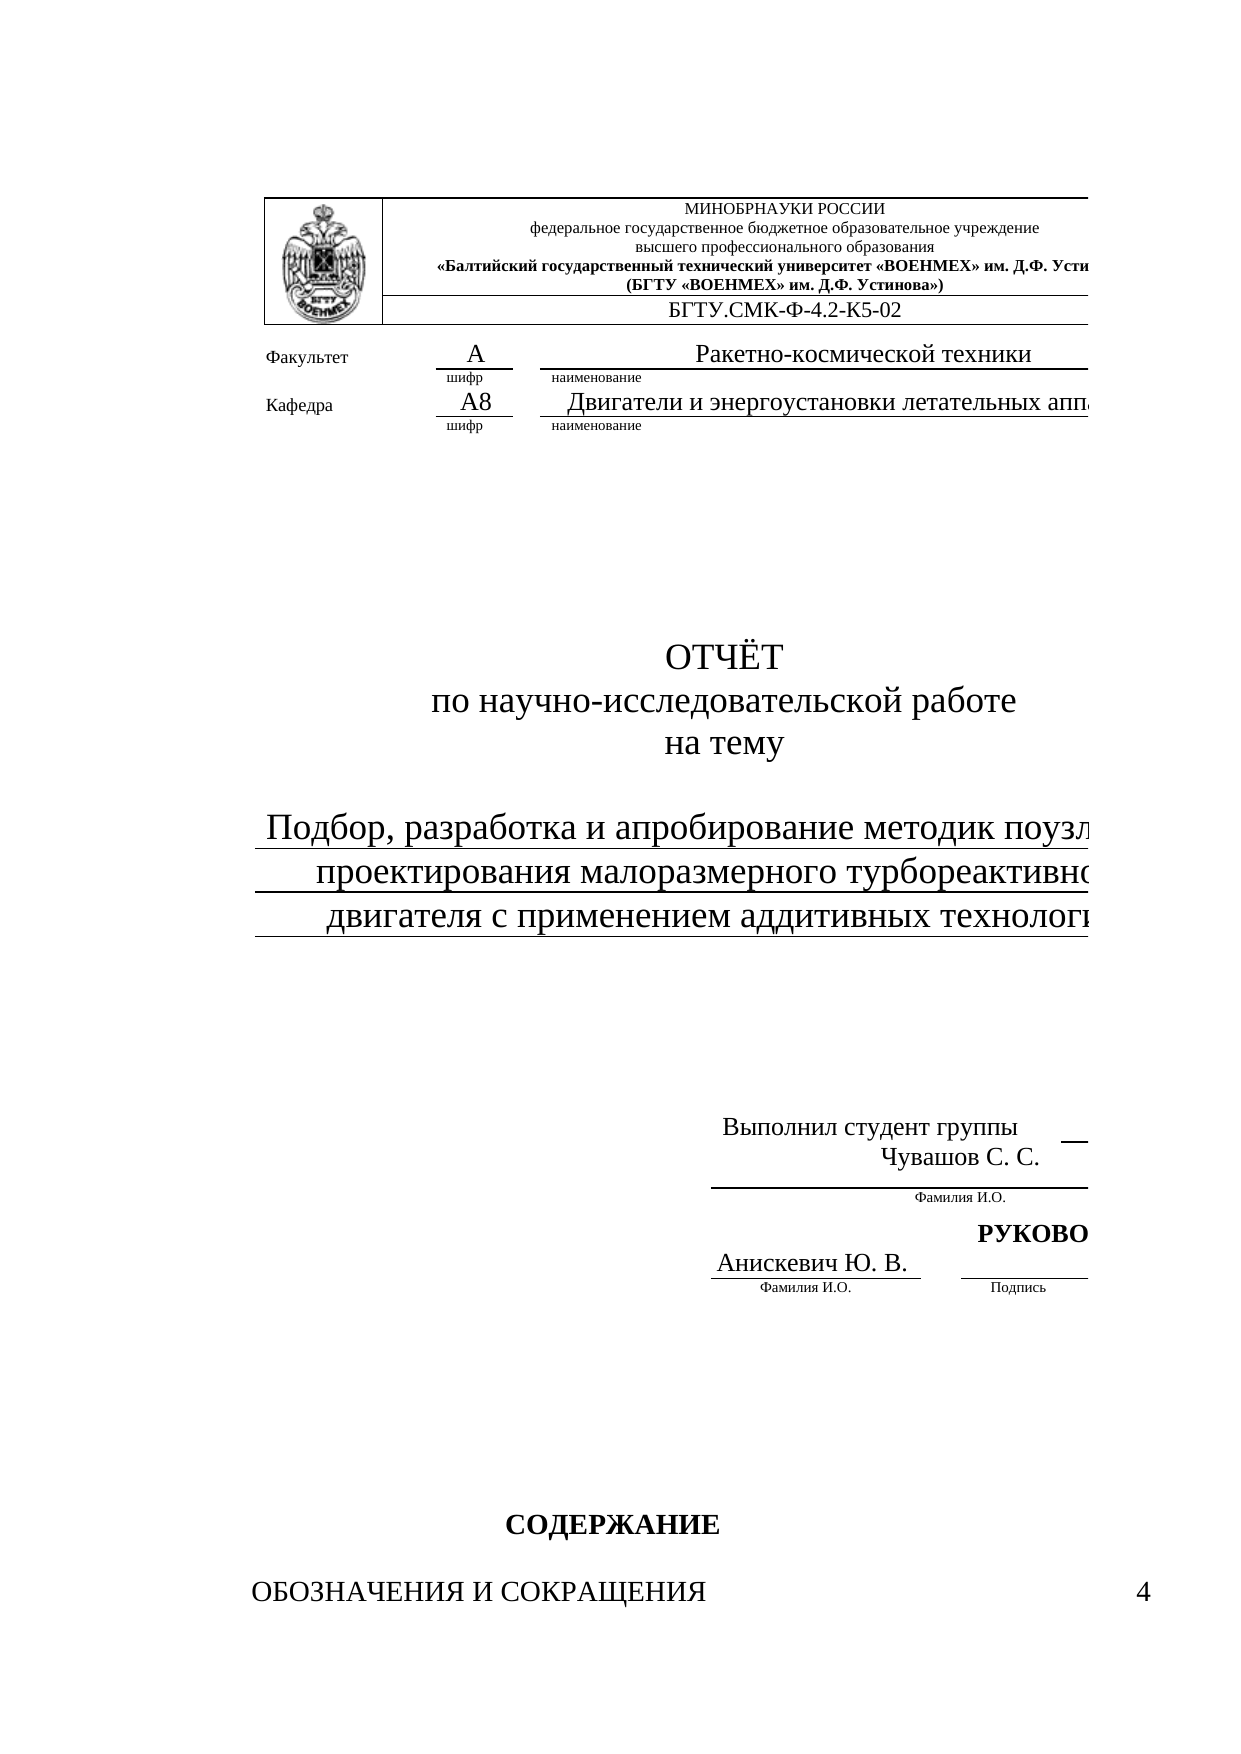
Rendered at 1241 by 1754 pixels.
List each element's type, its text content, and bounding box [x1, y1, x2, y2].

text СОДЕРЖАНИЕ [74, 1507, 1152, 1540]
